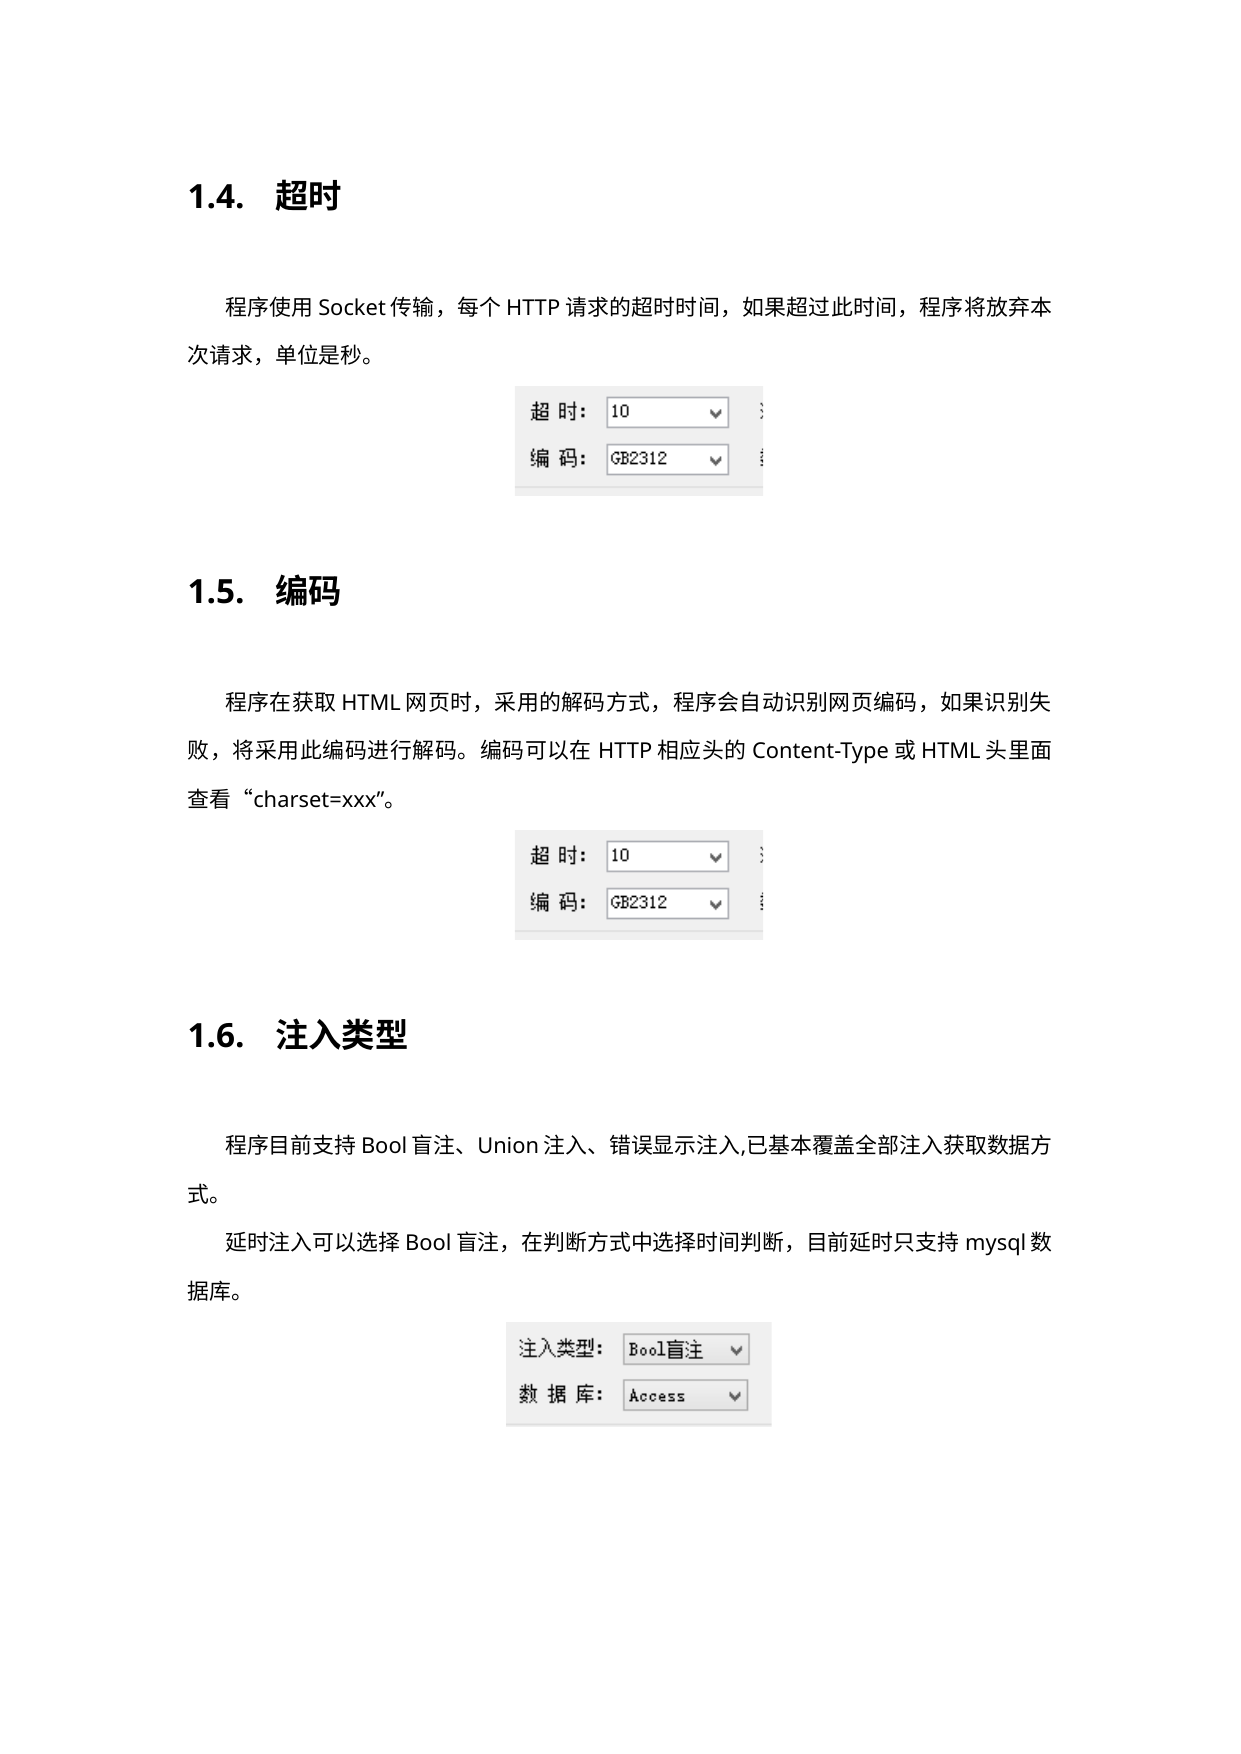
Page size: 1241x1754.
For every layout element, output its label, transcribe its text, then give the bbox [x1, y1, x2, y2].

text 程序目前支持Bool盲注、Union注入、错误显示注入,已基本覆盖全部注入获取数据方式。 [187, 1128, 1053, 1209]
picture [506, 1322, 772, 1427]
subtitle 编码 [187, 557, 1053, 622]
picture [514, 386, 764, 496]
text 延时注入可以选择Bool盲注，在判断方式中选择时间判断，目前延时只支持mysql数据库。 [187, 1225, 1053, 1306]
subtitle 超时 [187, 162, 1053, 227]
text 程序在获取HTML网页时，采用的解码方式，程序会自动识别网页编码，如果识别失败，将采用此编码进行解码。编码可以在HTTP相应头的Content-Type或HTML头里面查看“charset=xxx”。 [187, 684, 1053, 814]
text 程序使用Socket传输，每个HTTP请求的超时时间，如果超过此时间，程序将放弃本次请求，单位是秒。 [187, 289, 1053, 371]
subtitle 注入类型 [187, 1001, 1053, 1066]
picture [514, 830, 764, 940]
